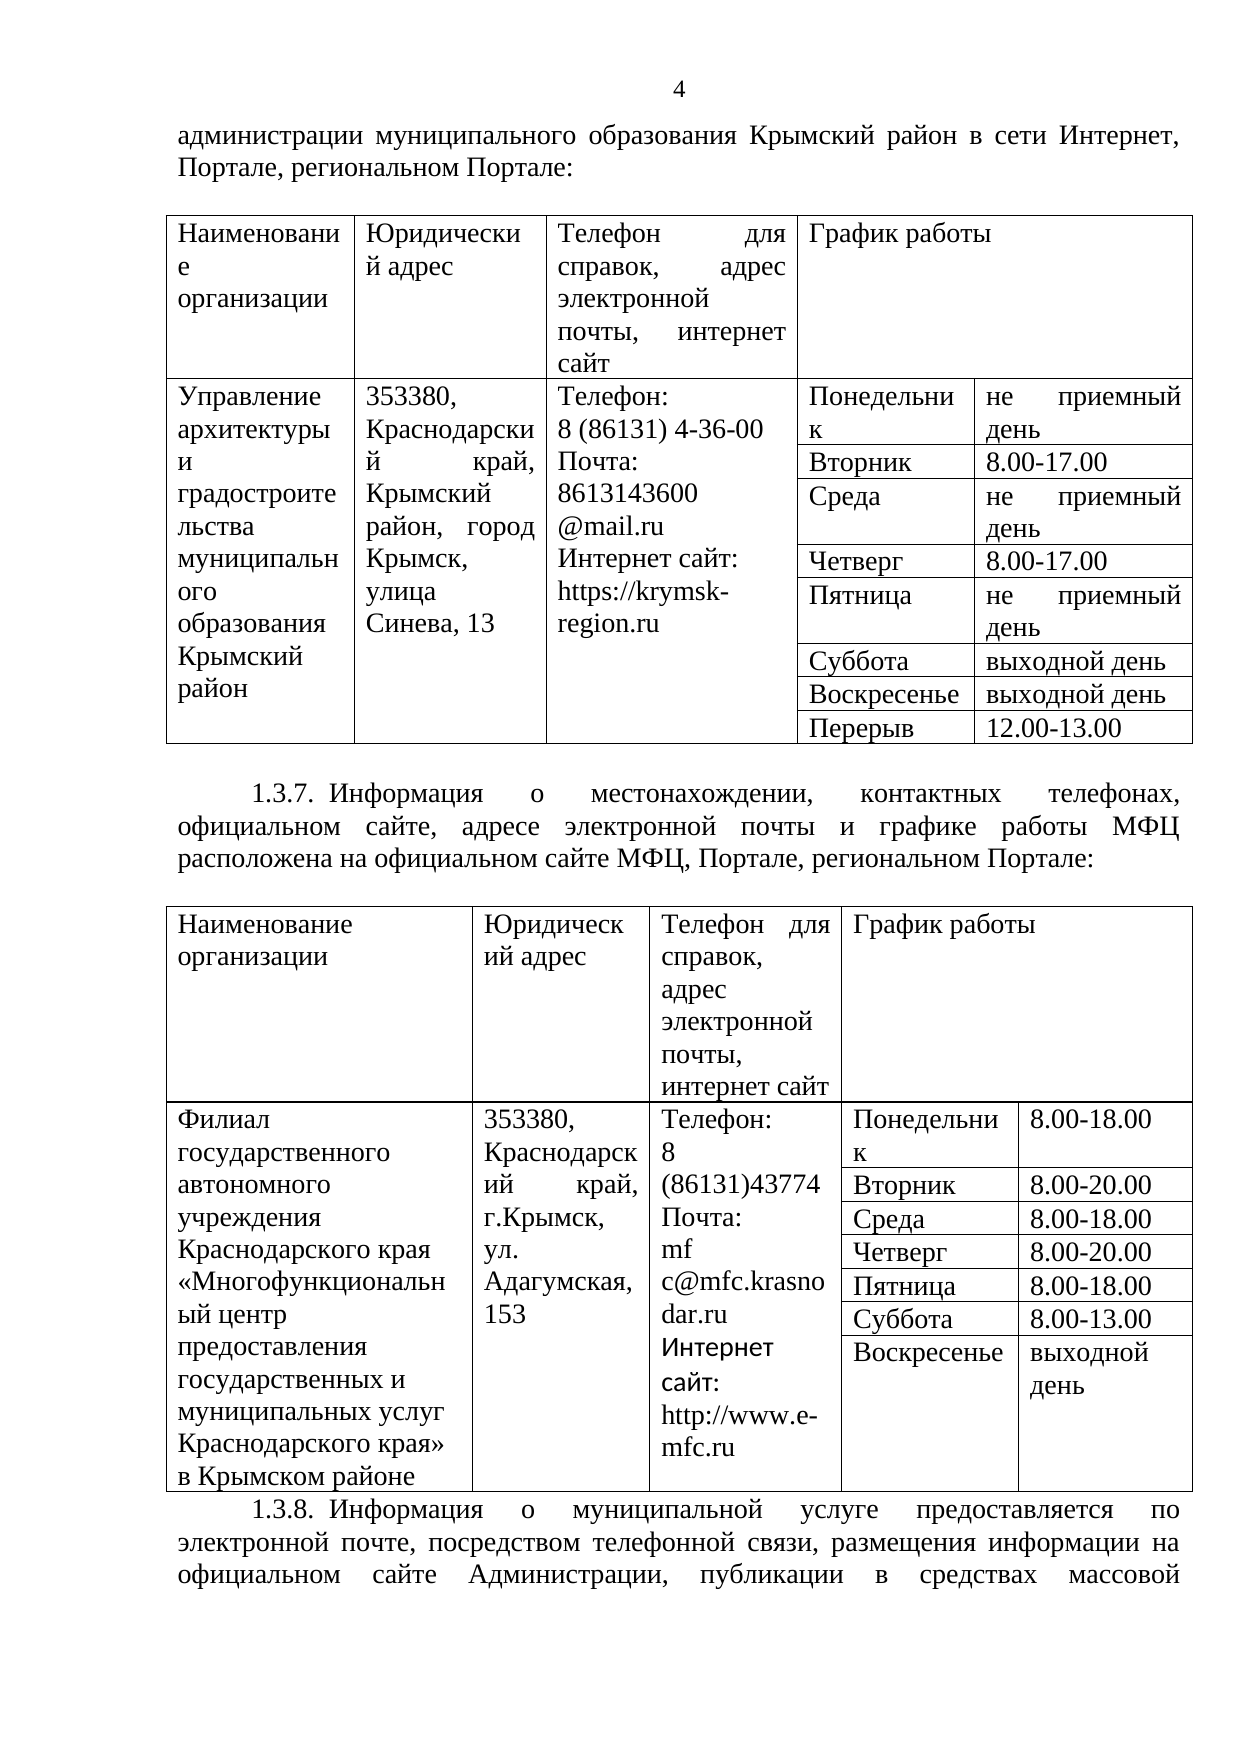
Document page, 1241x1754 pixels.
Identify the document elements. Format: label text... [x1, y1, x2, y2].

table_cell 353380, Краснодарский край, Крымский район, город Крымск, улица Синева, 13 [355, 379, 546, 743]
table_cell 8.00-17.00 [975, 545, 1192, 577]
table_cell выходной день [1019, 1336, 1192, 1491]
table_cell Суббота [798, 644, 974, 676]
table_cell 8.00-18.00 [1019, 1202, 1192, 1234]
table_cell Перерыв [798, 711, 974, 743]
table_cell 8.00-20.00 [1019, 1235, 1192, 1268]
table_cell Четверг [842, 1235, 1018, 1268]
table_cell 8.00-17.00 [975, 445, 1192, 478]
table_cell 8.00-13.00 [1019, 1302, 1192, 1334]
table_header Наименование организации [167, 216, 354, 378]
table_header График работы [842, 907, 1192, 1101]
table_cell Телефон: 8 (86131)43774 Почта: mfc@mfc.krasnodar.ru Интернет сайт: http://www.e-mfc.ru [650, 1103, 841, 1491]
table_cell не приемный день [975, 578, 1192, 643]
table_header Телефон для справок, адрес электронной почты, интернет сайт [547, 216, 797, 378]
table_cell не приемный день [975, 379, 1192, 444]
table_header Юридический адрес [355, 216, 546, 378]
table_cell Вторник [842, 1168, 1018, 1201]
text 1.3.7. Информация о местонахождении, контактных телефонах, официальном сайте, адресе электронной почты и графике работы МФЦ расположена на официальном сайте МФЦ, Портале, региональном Портале: [177, 776, 1181, 874]
table_cell 12.00-13.00 [975, 711, 1192, 743]
table_cell Воскресенье [842, 1336, 1018, 1491]
table_cell Пятница [842, 1269, 1018, 1301]
table_header Телефон для справок, адрес электронной почты, интернет сайт [650, 907, 841, 1101]
table_header Юридический адрес [473, 907, 649, 1101]
table_cell Филиал государственного автономного учреждения Краснодарского края «Многофункциональный центр предоставления государственных и муниципальных услуг Краснодарского края» в Крымском районе [167, 1103, 472, 1491]
table_cell Пятница [798, 578, 974, 643]
table_cell Среда [798, 479, 974, 543]
table_cell Четверг [798, 545, 974, 577]
table_header График работы [798, 216, 1192, 378]
table_header Наименование организации [167, 907, 472, 1101]
table_cell Воскресенье [798, 677, 974, 709]
table_cell 8.00-20.00 [1019, 1168, 1192, 1201]
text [177, 1492, 1181, 1589]
table_cell Понедельник [842, 1103, 1018, 1167]
table_cell 353380, Краснодарский край, г.Крымск, ул. Адагумская, 153 [473, 1103, 649, 1491]
table_cell выходной день [975, 677, 1192, 709]
table_cell выходной день [975, 644, 1192, 676]
table_cell Управление архитектуры и градостроительства муниципального образования Крымский район [167, 379, 354, 743]
table_cell Понедельник [798, 379, 974, 444]
table_cell 8.00-18.00 [1019, 1269, 1192, 1301]
table_cell 8.00-18.00 [1019, 1103, 1192, 1167]
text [177, 118, 1181, 183]
table_cell Суббота [842, 1302, 1018, 1334]
table_cell Вторник [798, 445, 974, 478]
table_cell не приемный день [975, 479, 1192, 543]
table_cell Среда [842, 1202, 1018, 1234]
table_cell Телефон: 8 (86131) 4-36-00 Почта: 8613143600@mail.ru Интернет сайт: https://krymsk-region.ru [547, 379, 797, 743]
